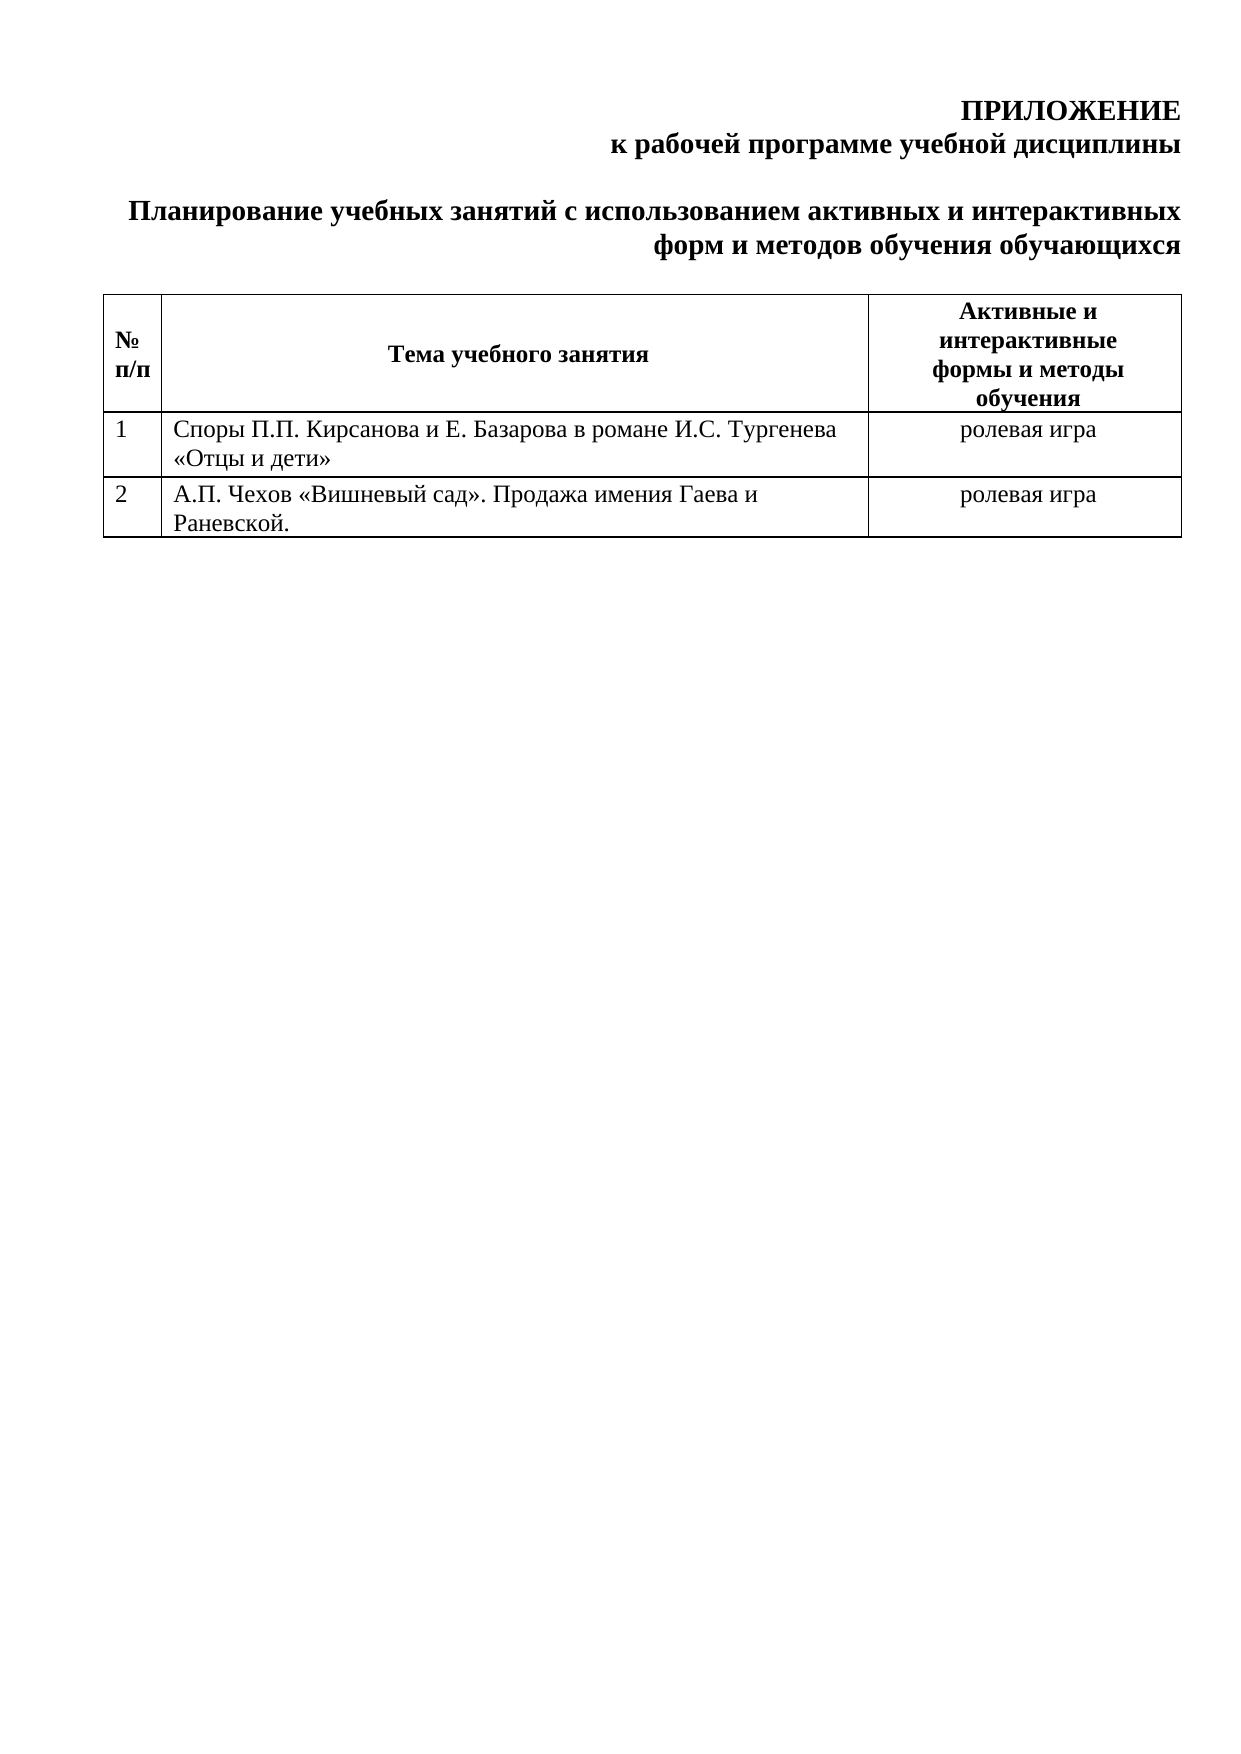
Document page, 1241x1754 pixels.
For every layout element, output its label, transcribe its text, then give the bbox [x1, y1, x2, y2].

table_cell 1 [104, 413, 161, 476]
table_cell ролевая игра [869, 413, 1181, 476]
subtitle ПРИЛОЖЕНИЕ [117, 93, 1181, 126]
table_cell А.П. Чехов «Вишневый сад». Продажа имения Гаева и Раневской. [162, 478, 868, 536]
table_header № п/п [104, 295, 161, 411]
text к рабочей программе учебной дисциплины [117, 126, 1181, 160]
table_cell 2 [104, 478, 161, 536]
table_header Активные и интерактивные формы и методы обучения [869, 295, 1181, 411]
table_cell ролевая игра [869, 478, 1181, 536]
text Планирование учебных занятий с использованием активных и интерактивных форм и методов обучения обучающихся [117, 193, 1181, 260]
table_header Тема учебного занятия [162, 295, 868, 411]
table_cell Споры П.П. Кирсанова и Е. Базарова в романе И.С. Тургенева «Отцы и дети» [162, 413, 868, 476]
